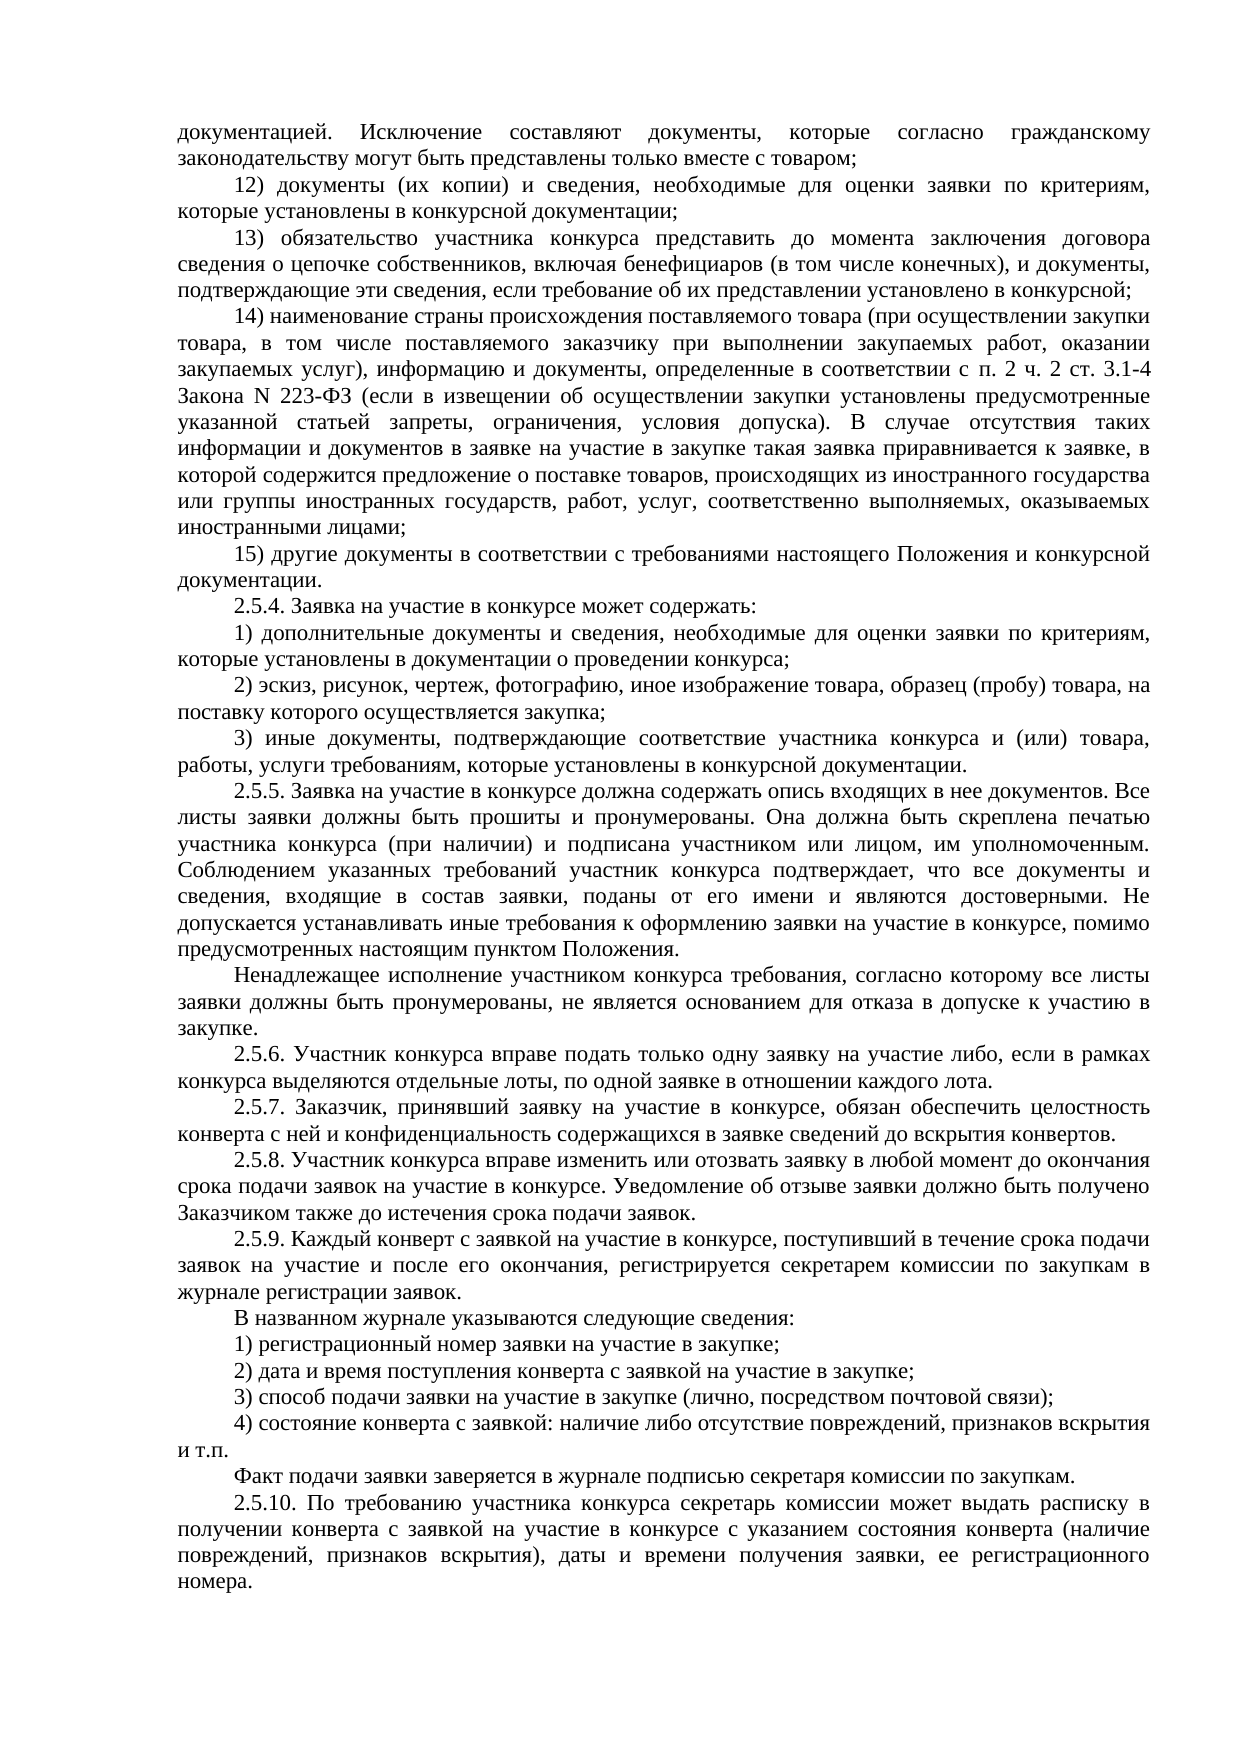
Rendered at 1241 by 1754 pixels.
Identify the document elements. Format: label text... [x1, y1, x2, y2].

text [177, 118, 1152, 171]
text 2) дата и время поступления конверта с заявкой на участие в закупке; [177, 1357, 1152, 1383]
text 13) обязательство участника конкурса представить до момента заключения договора сведения о цепочке собственников, включая бенефициаров (в том числе конечных), и документы, подтверждающие эти сведения, если требование об их представлении установлено в конкурсной; [177, 223, 1152, 303]
text 14) наименование страны происхождения поставляемого товара (при осуществлении закупки товара, в том числе поставляемого заказчику при выполнении закупаемых работ, оказании закупаемых услуг), информацию и документы, определенные в соответствии с п. 2 ч. 2 ст. 3.1-4 Закона N 223-ФЗ (если в извещении об осуществлении закупки установлены предусмотренные указанной статьей запреты, ограничения, условия допуска). В случае отсутствия таких информации и документов в заявке на участие в закупке такая заявка приравнивается к заявке, в которой содержится предложение о поставке товаров, происходящих из иностранного государства или группы иностранных государств, работ, услуг, соответственно выполняемых, оказываемых иностранными лицами; [177, 303, 1152, 540]
text 4) состояние конверта с заявкой: наличие либо отсутствие повреждений, признаков вскрытия и т.п. [177, 1409, 1152, 1462]
text 3) иные документы, подтверждающие соответствие участника конкурса и (или) товара, работы, услуги требованиям, которые установлены в конкурсной документации. [177, 724, 1152, 777]
text 1) дополнительные документы и сведения, необходимые для оценки заявки по критериям, которые установлены в документации о проведении конкурса; [177, 619, 1152, 672]
text 2.5.9. Каждый конверт с заявкой на участие в конкурсе, поступивший в течение срока подачи заявок на участие и после его окончания, регистрируется секретарем комиссии по закупкам в журнале регистрации заявок. [177, 1225, 1152, 1304]
text 2.5.7. Заказчик, принявший заявку на участие в конкурсе, обязан обеспечить целостность конверта с ней и конфиденциальность содержащихся в заявке сведений до вскрытия конвертов. [177, 1093, 1152, 1146]
text Факт подачи заявки заверяется в журнале подписью секретаря комиссии по закупкам. [177, 1462, 1152, 1488]
text 2.5.5. Заявка на участие в конкурсе должна содержать опись входящих в нее документов. Все листы заявки должны быть прошиты и пронумерованы. Она должна быть скреплена печатью участника конкурса (при наличии) и подписана участником или лицом, им уполномоченным. Соблюдением указанных требований участник конкурса подтверждает, что все документы и сведения, входящие в состав заявки, поданы от его имени и являются достоверными. Не допускается устанавливать иные требования к оформлению заявки на участие в конкурсе, помимо предусмотренных настоящим пунктом Положения. [177, 777, 1152, 961]
text 2.5.10. По требованию участника конкурса секретарь комиссии может выдать расписку в получении конверта с заявкой на участие в конкурсе с указанием состояния конверта (наличие повреждений, признаков вскрытия), даты и времени получения заявки, ее регистрационного номера. [177, 1488, 1152, 1594]
text Ненадлежащее исполнение участником конкурса требования, согласно которому все листы заявки должны быть пронумерованы, не является основанием для отказа в допуске к участию в закупке. [177, 961, 1152, 1041]
text 2.5.8. Участник конкурса вправе изменить или отозвать заявку в любой момент до окончания срока подачи заявок на участие в конкурсе. Уведомление об отзыве заявки должно быть получено Заказчиком также до истечения срока подачи заявок. [177, 1146, 1152, 1225]
text 12) документы (их копии) и сведения, необходимые для оценки заявки по критериям, которые установлены в конкурсной документации; [177, 171, 1152, 223]
text В названном журнале указываются следующие сведения: [177, 1304, 1152, 1330]
text 2) эскиз, рисунок, чертеж, фотографию, иное изображение товара, образец (пробу) товара, на поставку которого осуществляется закупка; [177, 672, 1152, 724]
text 1) регистрационный номер заявки на участие в закупке; [177, 1330, 1152, 1357]
text 15) другие документы в соответствии с требованиями настоящего Положения и конкурсной документации. [177, 540, 1152, 592]
text 3) способ подачи заявки на участие в закупке (лично, посредством почтовой связи); [177, 1383, 1152, 1409]
text 2.5.4. Заявка на участие в конкурсе может содержать: [177, 592, 1152, 619]
text 2.5.6. Участник конкурса вправе подать только одну заявку на участие либо, если в рамках конкурса выделяются отдельные лоты, по одной заявке в отношении каждого лота. [177, 1041, 1152, 1093]
